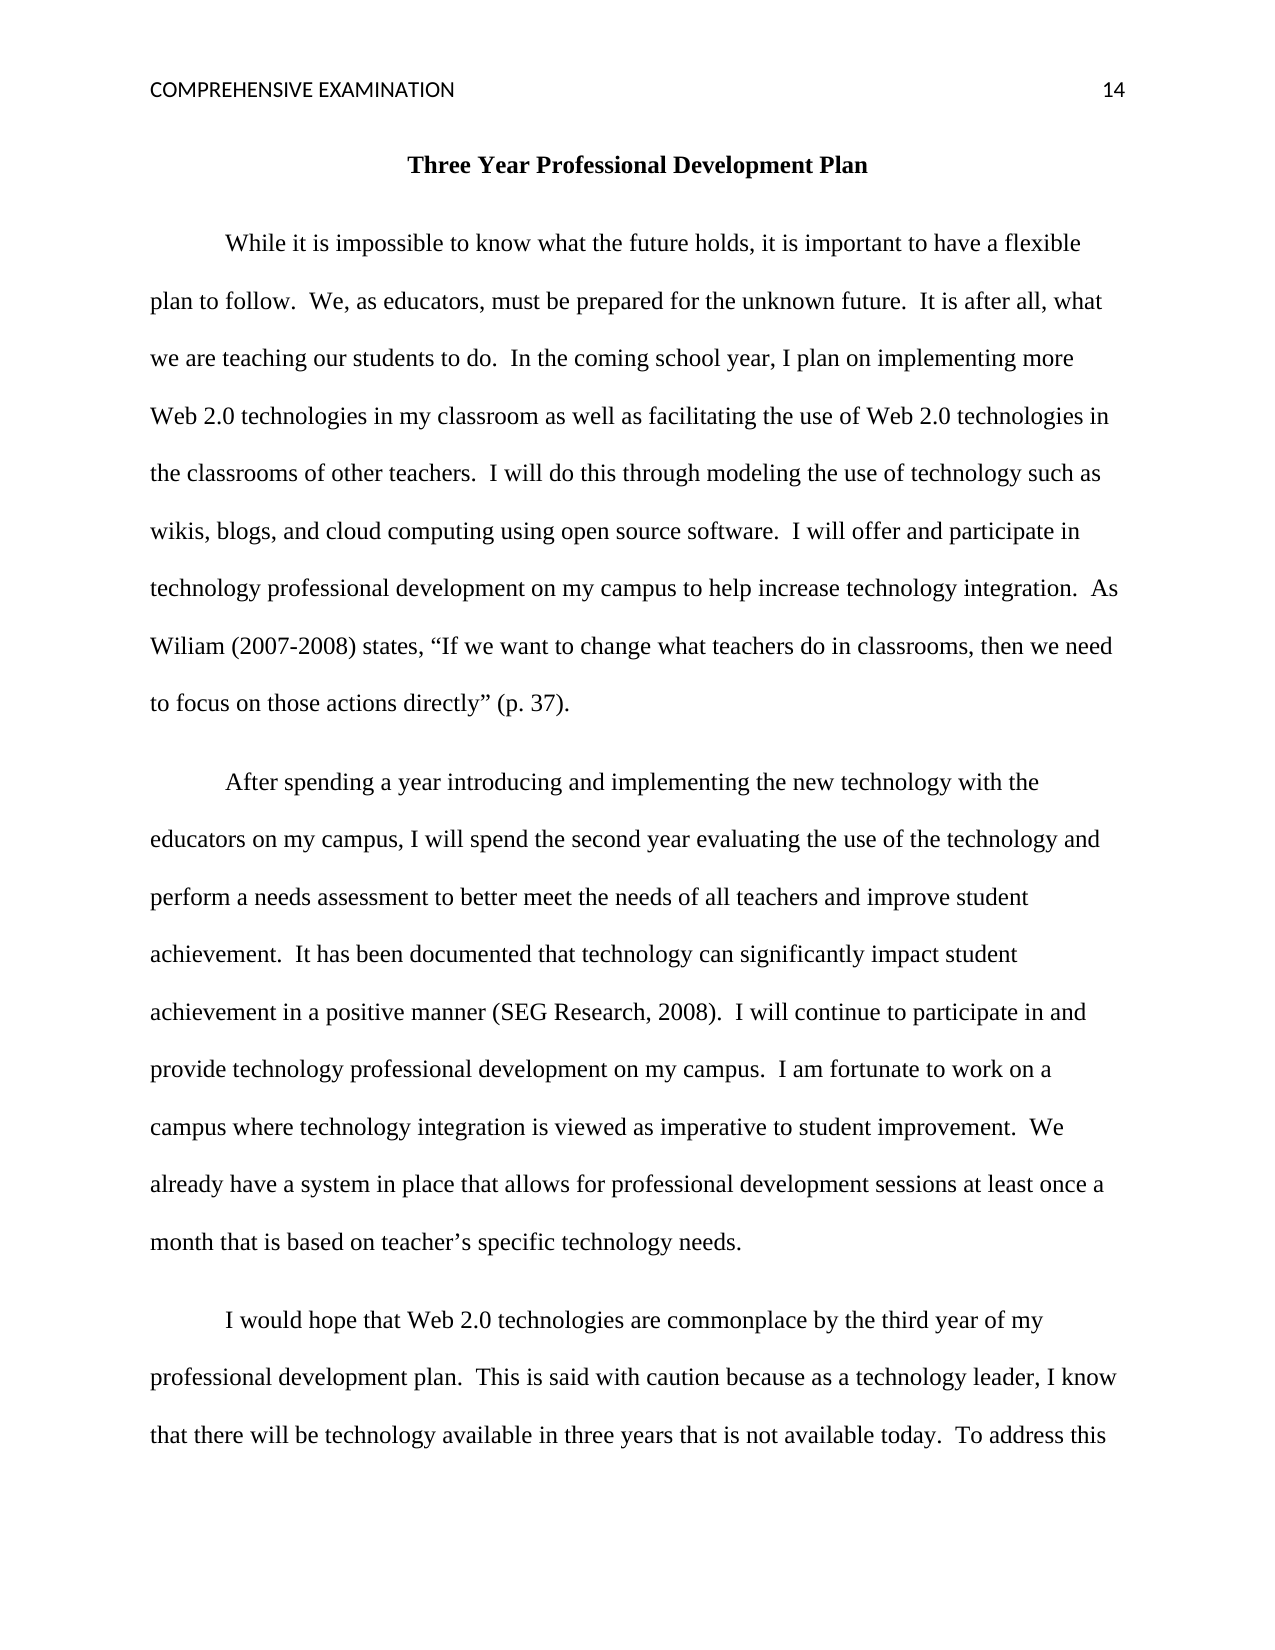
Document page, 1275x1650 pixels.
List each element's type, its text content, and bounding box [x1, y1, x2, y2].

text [150, 1305, 1125, 1449]
text Three Year Professional Development Plan [150, 150, 1125, 179]
text After spending a year introducing and implementing the new technology with the educators on my campus, I will spend the second year evaluating the use of the technology and perform a needs assessment to better meet the needs of all teachers and improve student achievement. It has been documented that technology can significantly impact student achievement in a positive manner (SEG Research, 2008). I will continue to participate in and provide technology professional development on my campus. I am fortunate to work on a campus where technology integration is viewed as imperative to student improvement. We already have a system in place that allows for professional development sessions at least once a month that is based on teacher’s specific technology needs. [150, 767, 1125, 1255]
text While it is impossible to know what the future holds, it is important to have a flexible plan to follow. We, as educators, must be prepared for the unknown future. It is after all, what we are teaching our students to do. In the coming school year, I plan on implementing more Web 2.0 technologies in my classroom as well as facilitating the use of Web 2.0 technologies in the classrooms of other teachers. I will do this through modeling the use of technology such as wikis, blogs, and cloud computing using open source software. I will offer and participate in technology professional development on my campus to help increase technology integration. As Wiliam (2007-2008) states, “If we want to change what teachers do in classrooms, then we need to focus on those actions directly” (p. 37). [150, 228, 1125, 717]
